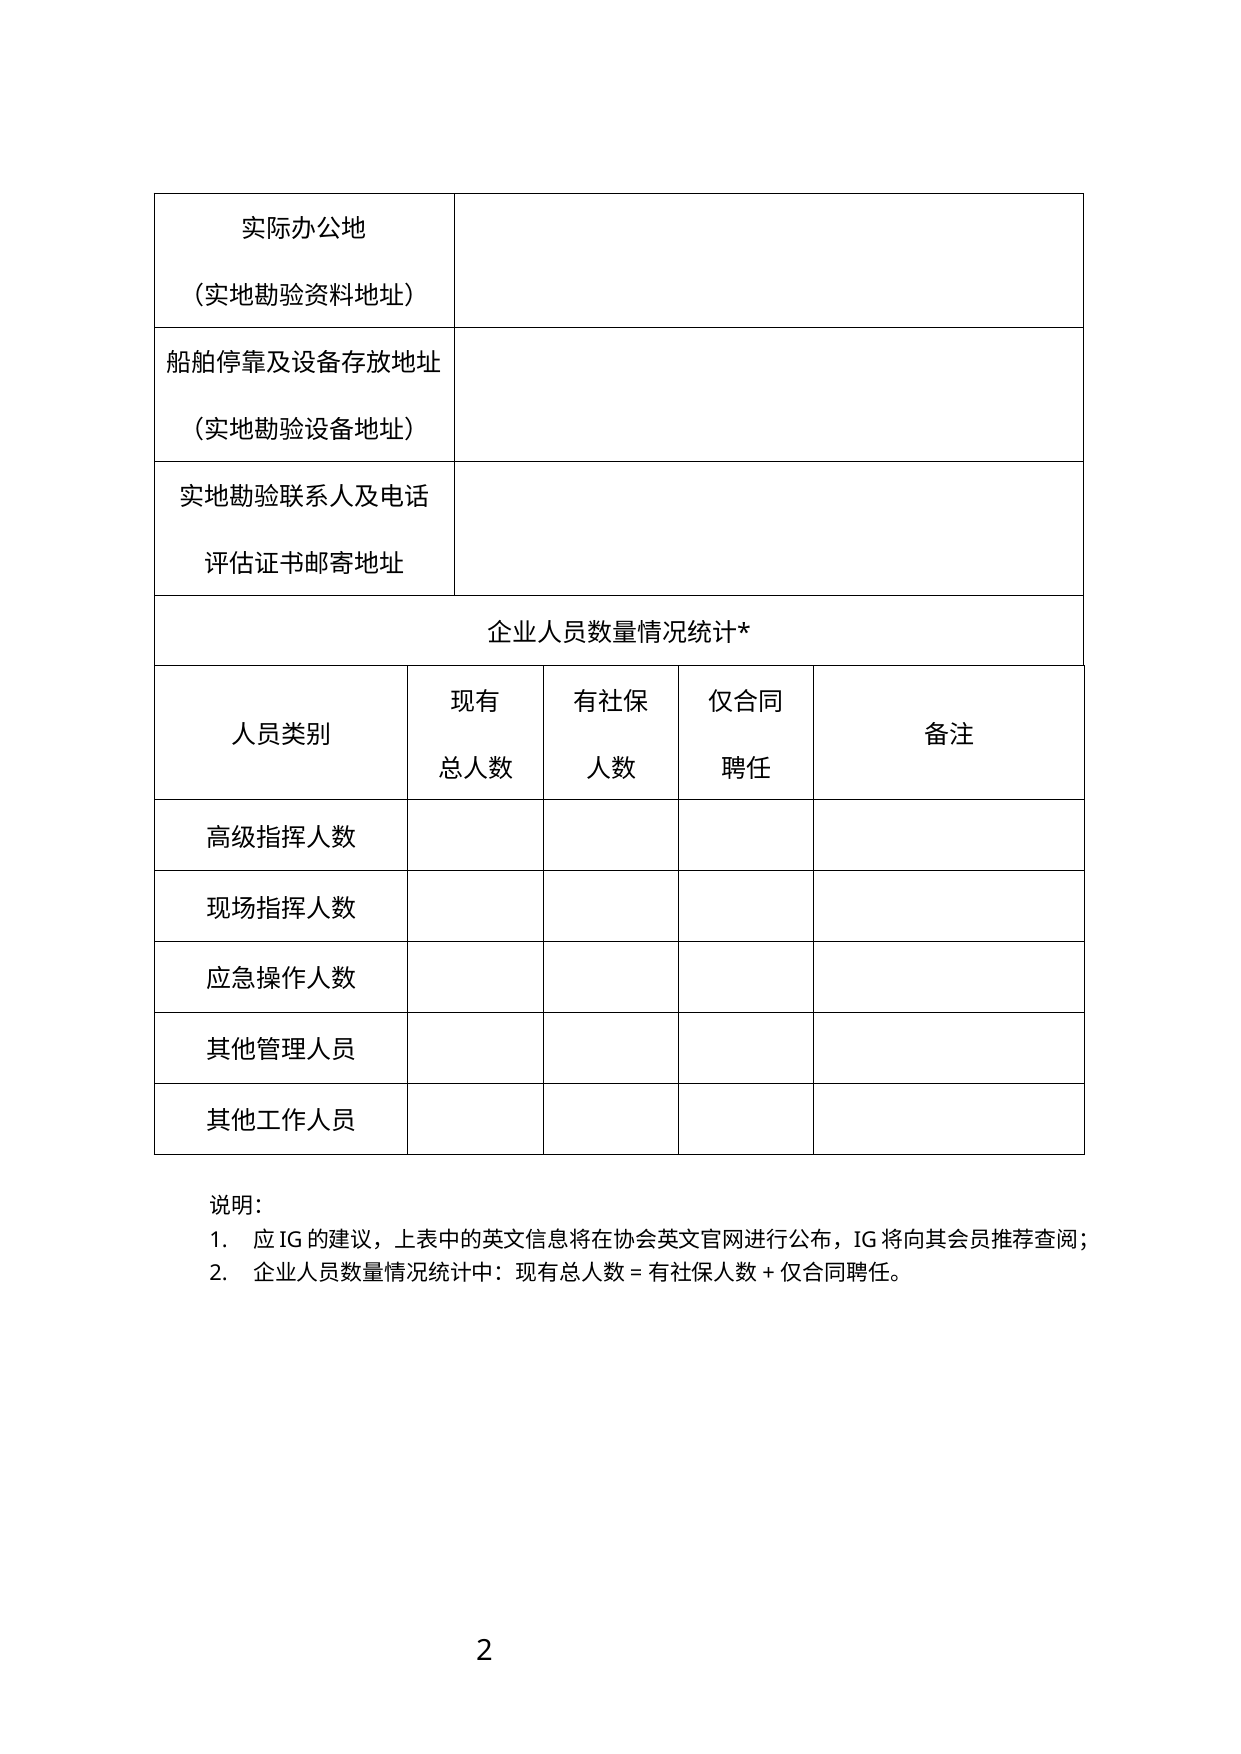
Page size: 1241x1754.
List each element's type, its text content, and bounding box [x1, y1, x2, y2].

table_cell [408, 800, 543, 870]
table_cell 应急操作人数 [155, 942, 407, 1012]
table_cell [814, 1084, 1084, 1153]
table_cell [455, 194, 1083, 327]
table_cell [679, 1084, 813, 1153]
table_cell [679, 942, 813, 1012]
table_cell [544, 871, 678, 941]
table_cell [679, 1013, 813, 1083]
table_cell 现有 总人数 [408, 666, 543, 799]
table_cell [408, 942, 543, 1012]
table_cell 实地勘验联系人及电话 评估证书邮寄地址 [155, 462, 454, 594]
table_cell [455, 462, 1083, 594]
table_cell 现场指挥人数 [155, 871, 407, 941]
table_cell 有社保 人数 [544, 666, 678, 799]
table_cell [408, 871, 543, 941]
table_cell [544, 942, 678, 1012]
table_cell 实际办公地 （实地勘验资料地址） [155, 194, 454, 327]
table_cell 其他工作人员 [155, 1084, 407, 1153]
table_cell 仅合同 聘任 [679, 666, 813, 799]
table_cell 其他管理人员 [155, 1013, 407, 1083]
table_cell 船舶停靠及设备存放地址 （实地勘验设备地址） [155, 328, 454, 461]
table_cell [814, 1013, 1084, 1083]
table_cell [455, 328, 1083, 461]
list 企业人员数量情况统计中：现有总人数 = 有社保人数 + 仅合同聘任。 [165, 1254, 1087, 1287]
table_cell [408, 1084, 543, 1153]
table_cell [679, 800, 813, 870]
text 说明： [165, 1188, 1087, 1221]
table_cell 备注 [814, 666, 1084, 799]
table_cell [679, 871, 813, 941]
list 应IG的建议，上表中的英文信息将在协会英文官网进行公布，IG将向其会员推荐查阅； [165, 1221, 1087, 1254]
table_cell [408, 1013, 543, 1083]
table_cell 人员类别 [155, 666, 407, 799]
table_cell 高级指挥人数 [155, 800, 407, 870]
table_cell [814, 871, 1084, 941]
table_cell [814, 800, 1084, 870]
table_cell 企业人员数量情况统计* [155, 596, 1083, 665]
table_cell [544, 800, 678, 870]
table_cell [544, 1084, 678, 1153]
table_cell [814, 942, 1084, 1012]
table_cell [544, 1013, 678, 1083]
